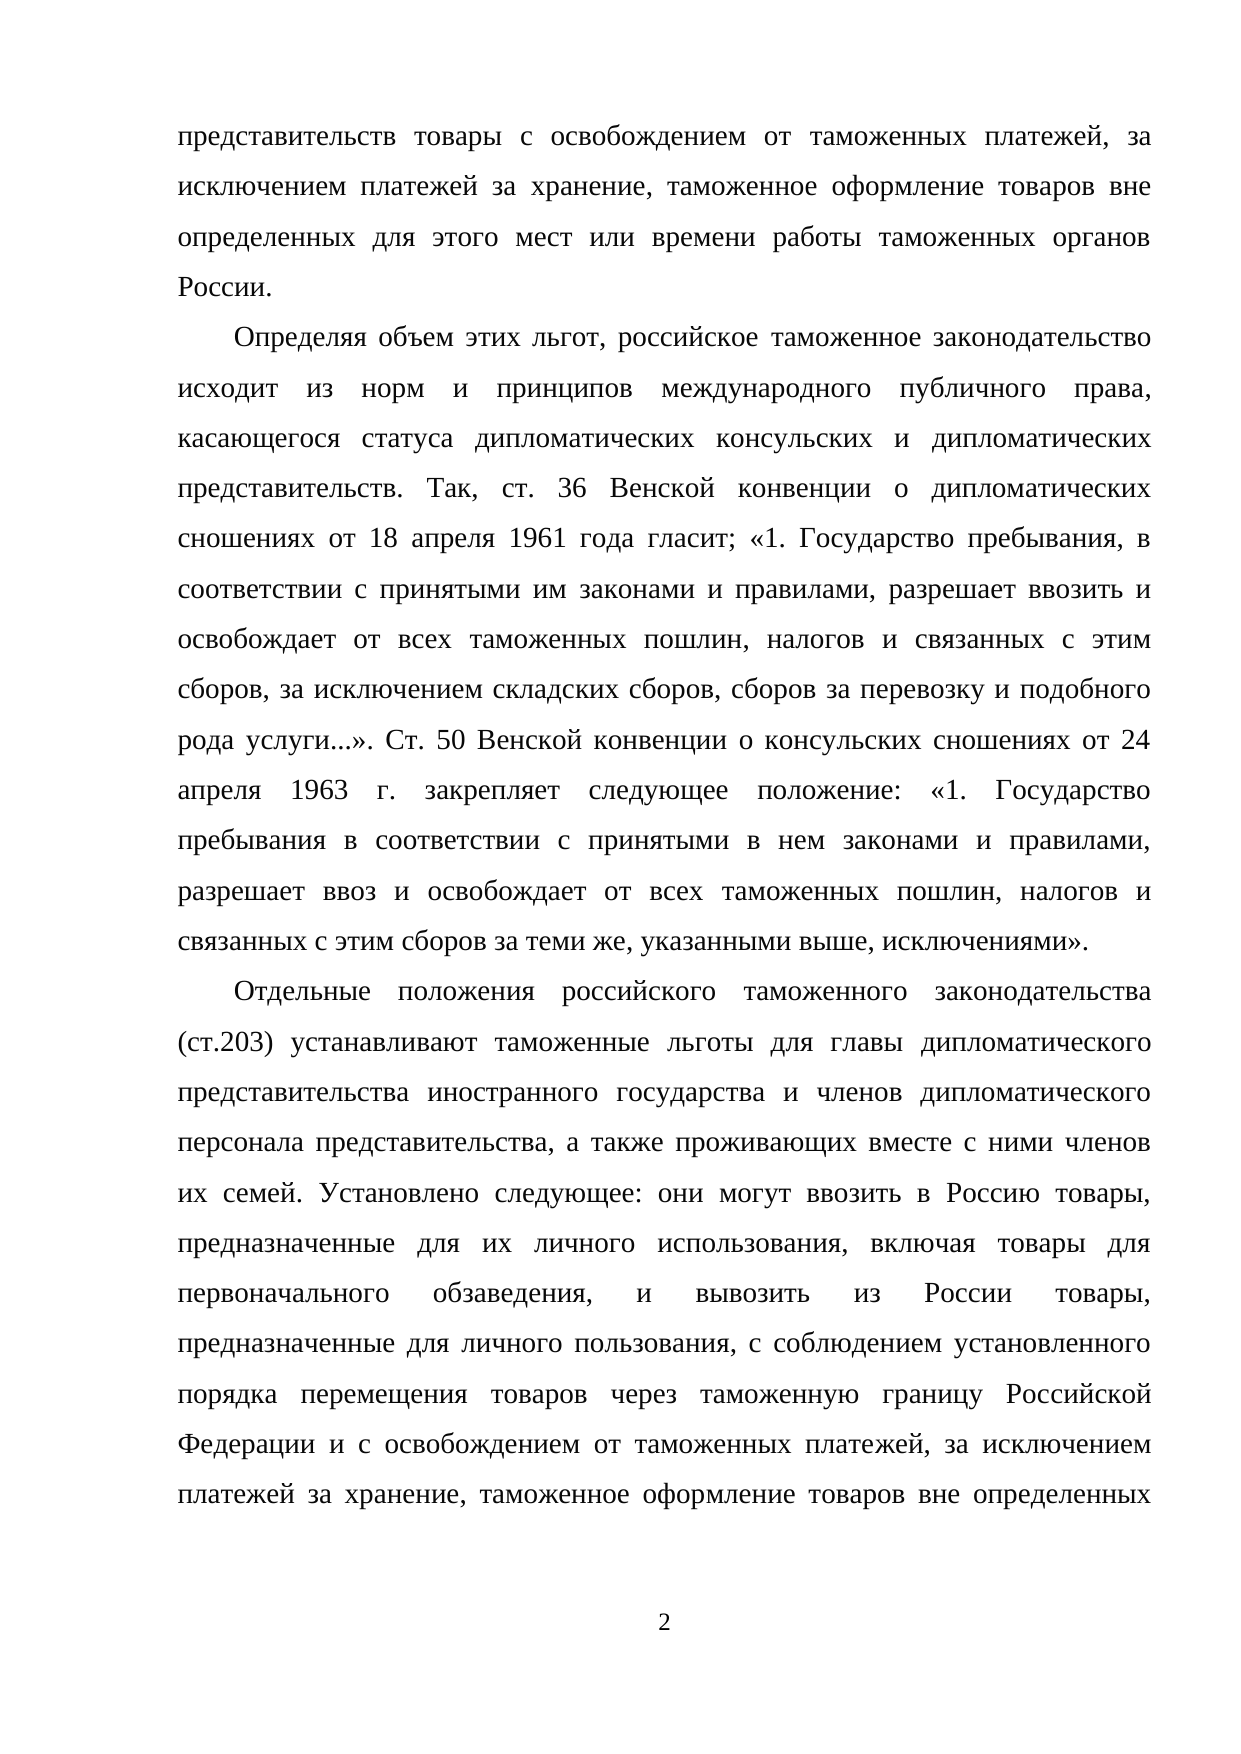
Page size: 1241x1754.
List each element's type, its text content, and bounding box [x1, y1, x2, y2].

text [177, 118, 1152, 303]
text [177, 973, 1152, 1510]
text Определяя объем этих льгот, российское #M12291 841500481таможенное#S #M12291 841500603законодательство#S исходит из норм и принципов #M12291 841502235международного публичного права#S, касающегося статуса дипломатических консульских и #M12291 841502128дипломатических представительств#S. Так, #M12293 0 1900372 1265885411 24888 77 3769290326 897703847 4294967294 658433188 13ст. 36 Венской конвенции о дипломатических сношениях #Sот 18 апреля 1961 года гласит; «1. Государство пребывания, в соответствии с принятыми им #M12291 841501442законами#S и правилами, разрешает ввозить и освобождает от всех #M12291 841500537таможенных пошлин#S, #M12291 841502456налогов#S и связанных с этим сборов, за исключением складских сборов, сборов за перевозку и подобного рода услуги...». Ст. 50 Венской конвенции о консульских сношениях от 24 апреля . закрепляет следующее положение: «1. Государство пребывания в соответствии с принятыми в нем законами и правилами, разрешает ввоз и освобождает от всех #M12291 841500537таможенных пошлин#S, налогов и связанных с этим сборов за теми же, указанными выше, исключениями». [177, 319, 1152, 957]
